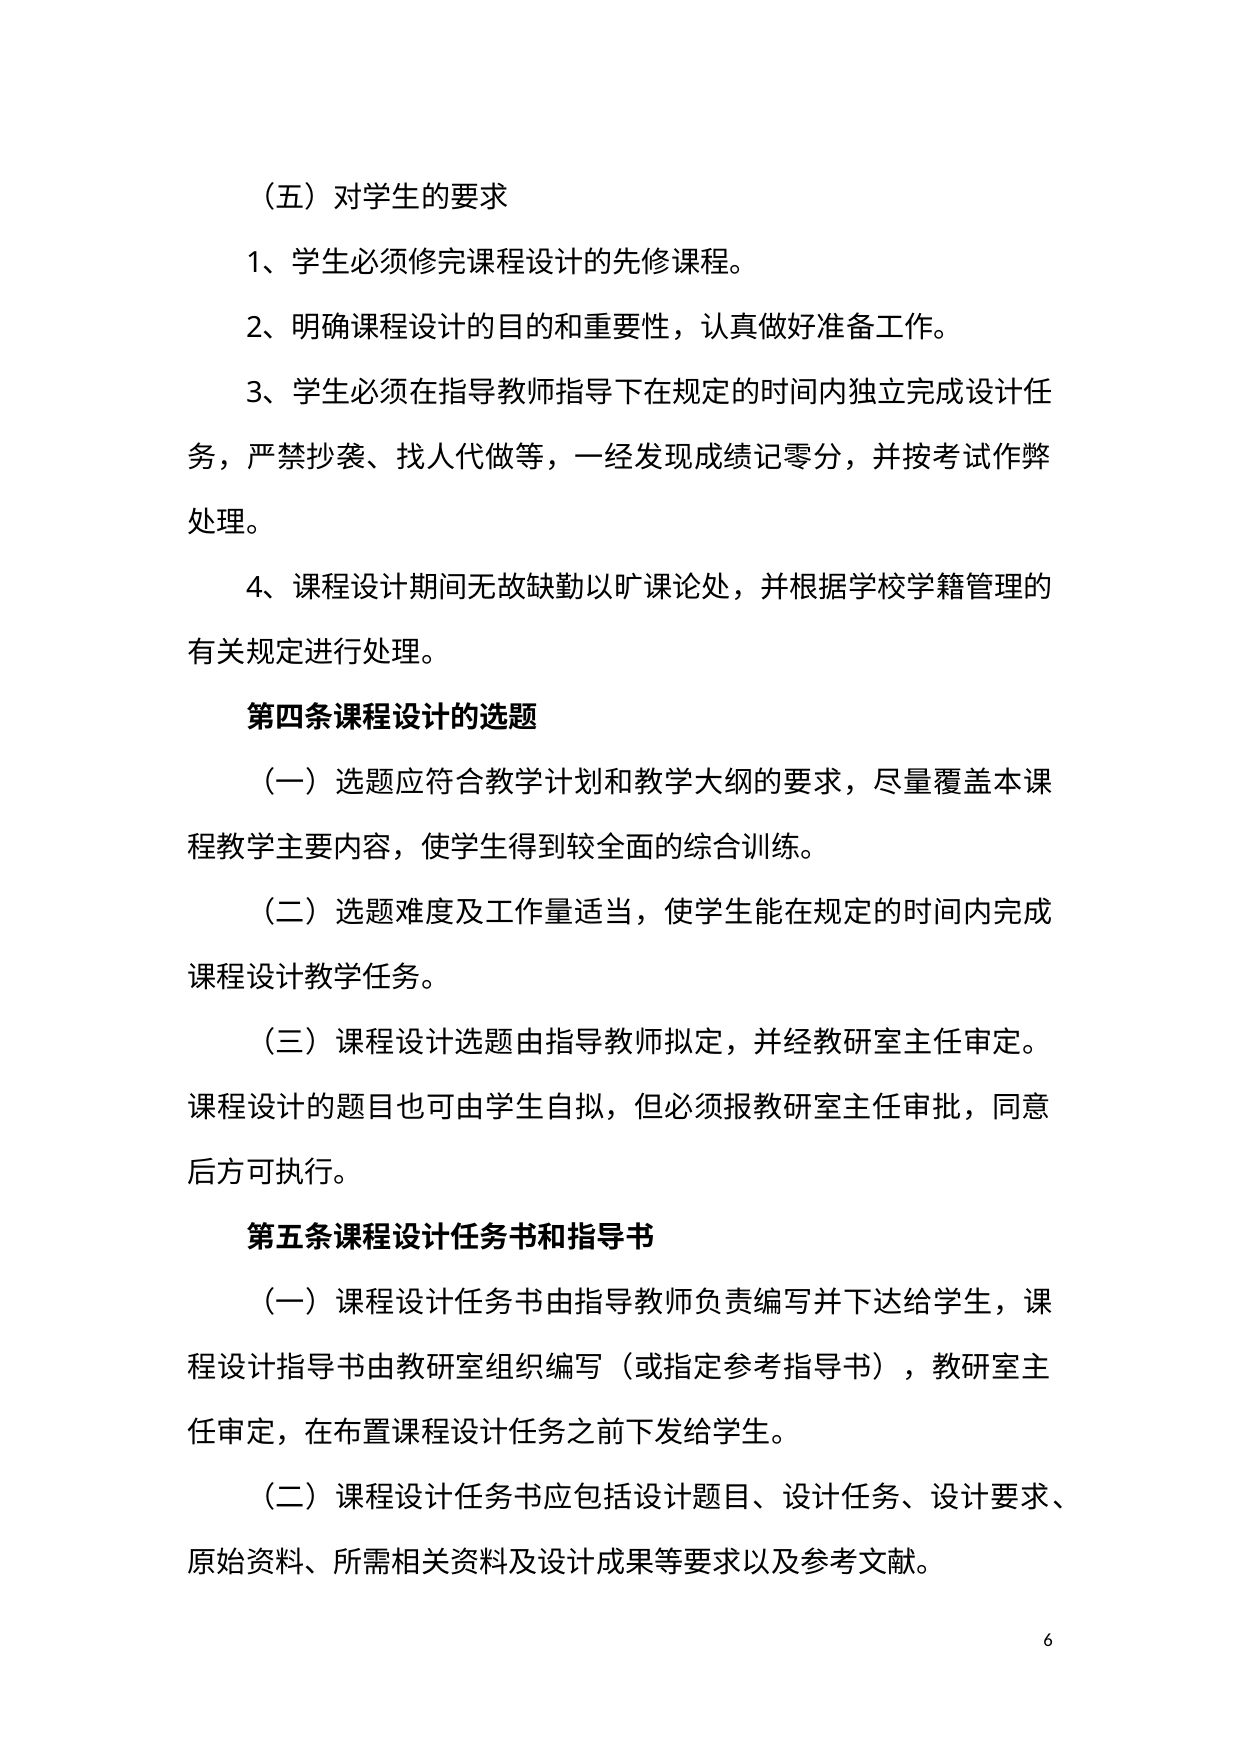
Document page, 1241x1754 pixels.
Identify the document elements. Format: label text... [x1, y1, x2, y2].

text 1、学生必须修完课程设计的先修课程。 [187, 227, 1053, 292]
text （二）课程设计任务书应包括设计题目、设计任务、设计要求、原始资料、所需相关资料及设计成果等要求以及参考文献。 [187, 1462, 1053, 1592]
text （一）选题应符合教学计划和教学大纲的要求，尽量覆盖本课程教学主要内容，使学生得到较全面的综合训练。 [187, 747, 1053, 877]
text 第五条课程设计任务书和指导书 [187, 1202, 1053, 1267]
text （三）课程设计选题由指导教师拟定，并经教研室主任审定。课程设计的题目也可由学生自拟，但必须报教研室主任审批，同意后方可执行。 [187, 1007, 1053, 1202]
text 3、学生必须在指导教师指导下在规定的时间内独立完成设计任务，严禁抄袭、找人代做等，一经发现成绩记零分，并按考试作弊处理。 [187, 357, 1053, 552]
text （二）选题难度及工作量适当，使学生能在规定的时间内完成课程设计教学任务。 [187, 877, 1053, 1007]
text （一）课程设计任务书由指导教师负责编写并下达给学生，课程设计指导书由教研室组织编写（或指定参考指导书），教研室主任审定，在布置课程设计任务之前下发给学生。 [187, 1267, 1053, 1462]
text 2、明确课程设计的目的和重要性，认真做好准备工作。 [187, 292, 1053, 357]
text 4、课程设计期间无故缺勤以旷课论处，并根据学校学籍管理的有关规定进行处理。 [187, 552, 1053, 682]
text （五）对学生的要求 [187, 162, 1053, 227]
text 第四条课程设计的选题 [187, 682, 1053, 747]
